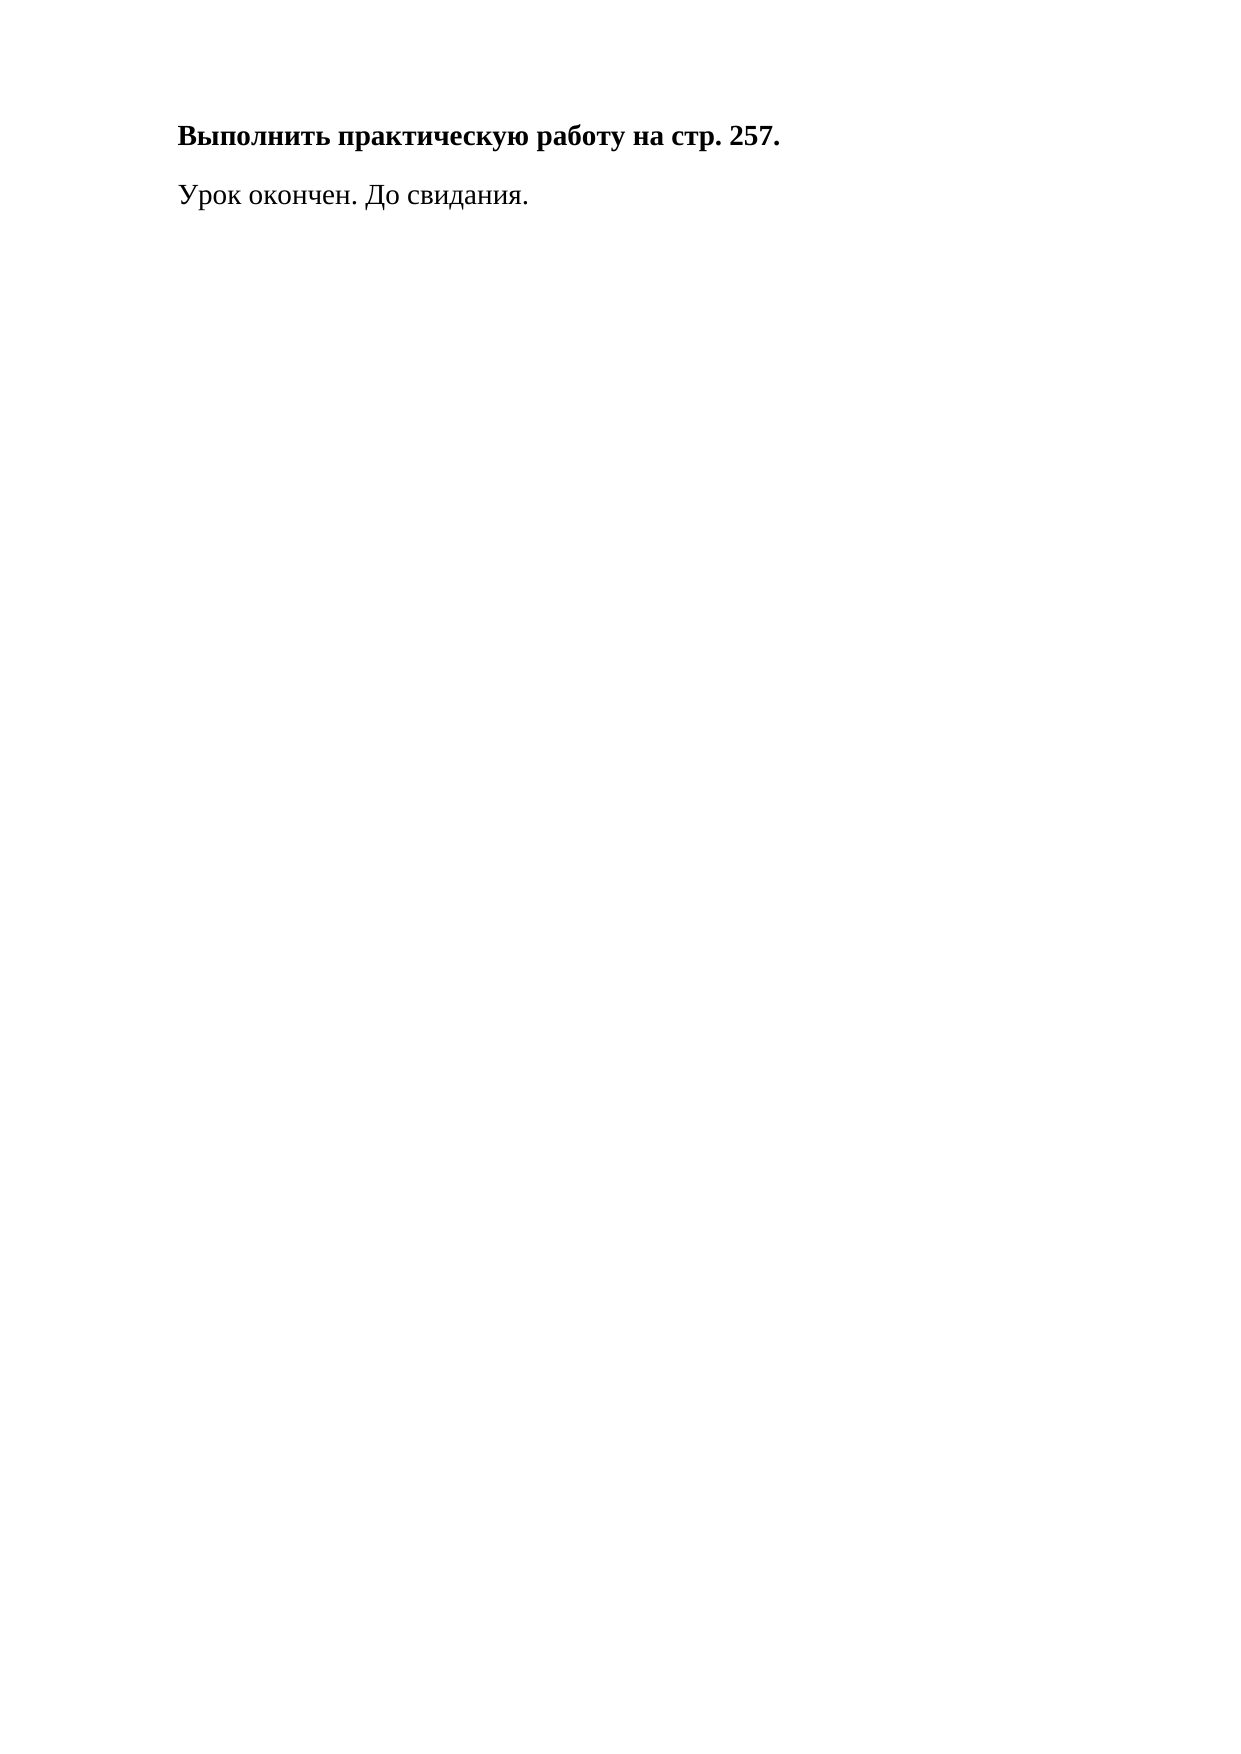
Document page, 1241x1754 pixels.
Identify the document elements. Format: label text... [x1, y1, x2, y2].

text Урок окончен. До свидания. [177, 177, 1152, 211]
text Выполнить практическую работу на стр. 257. [177, 118, 1152, 152]
